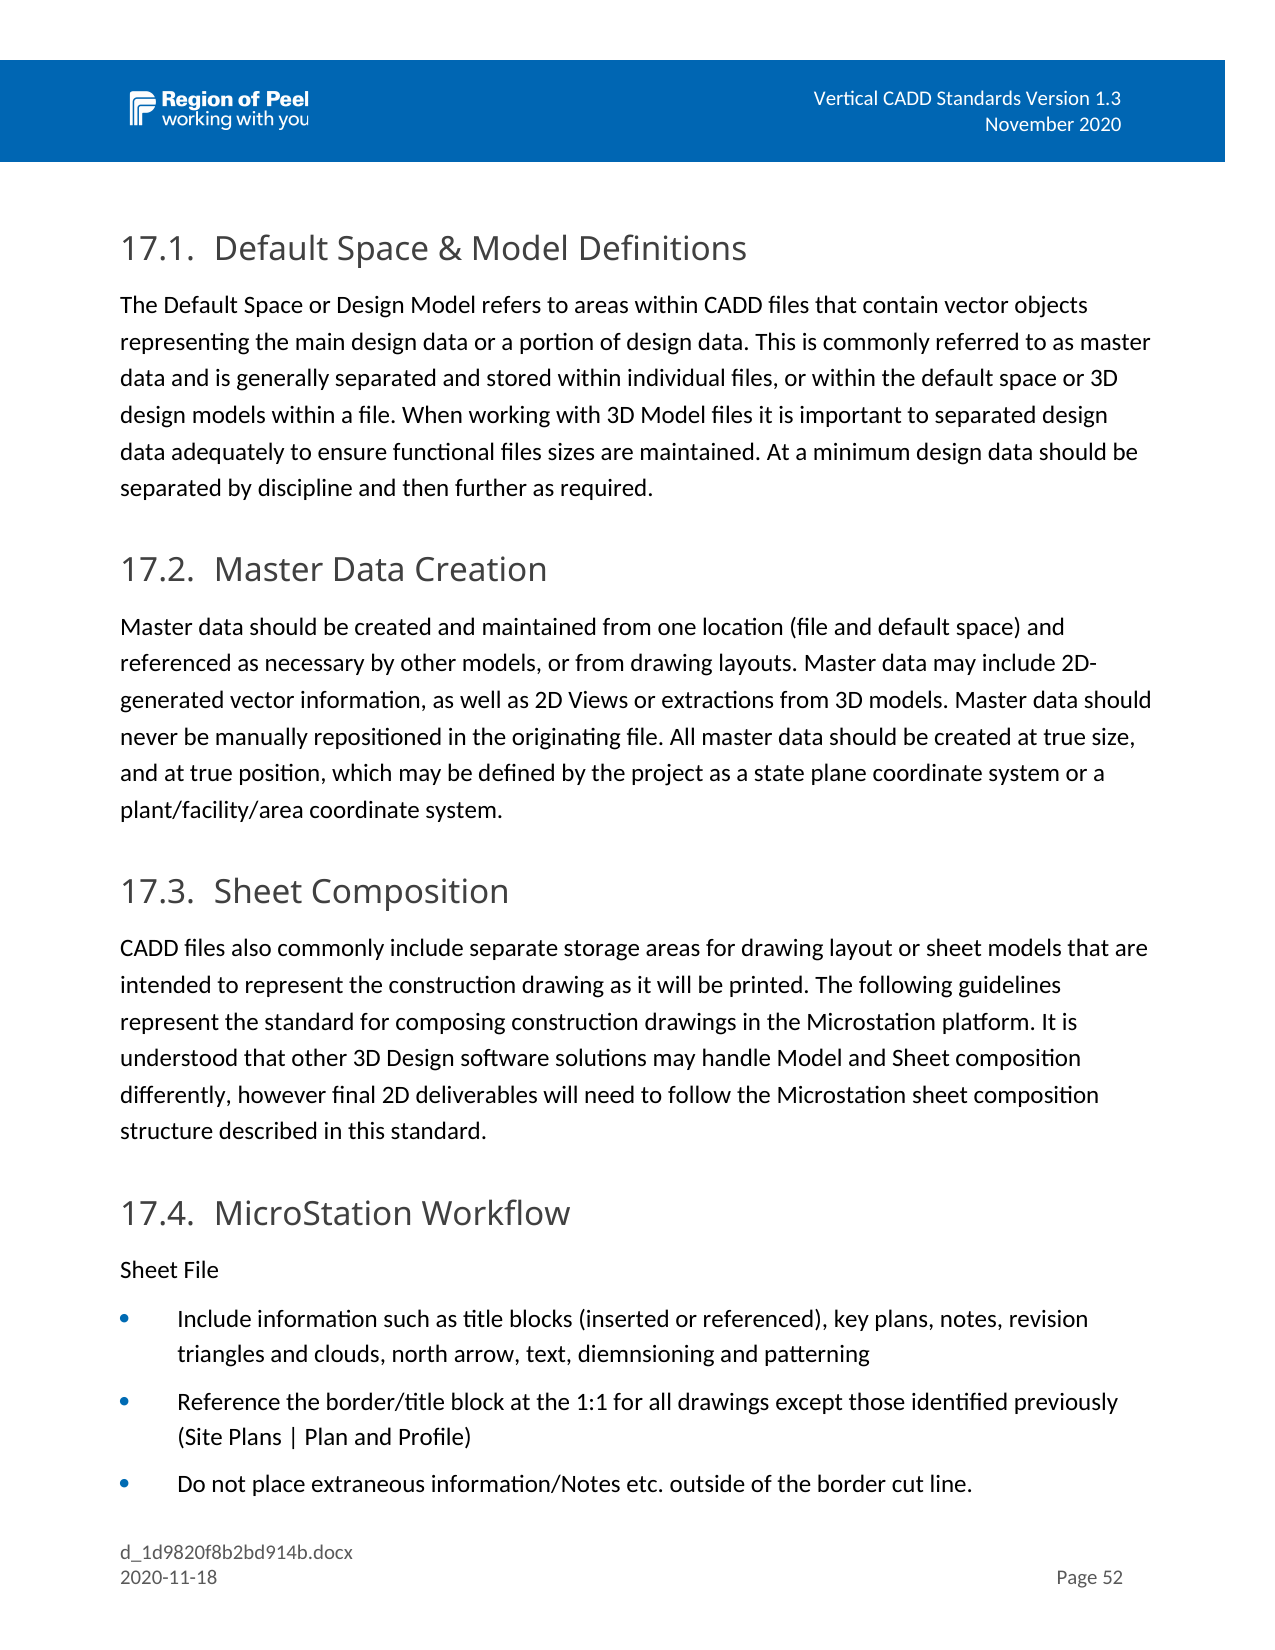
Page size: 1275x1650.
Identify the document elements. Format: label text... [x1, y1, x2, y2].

text Master data should be created and maintained from one location (file and default space) and referenced as necessary by other models, or from drawing layouts. Master data may include 2D-generated vector information, as well as 2D Views or extractions from 3D models. Master data should never be manually repositioned in the originating file. All master data should be created at true size, and at true position, which may be defined by the project as a state plane coordinate system or a plant/facility/area coordinate system. [120, 611, 1155, 824]
picture [129, 91, 309, 130]
text Sheet File [120, 1254, 1155, 1284]
text Do not place extraneous information/Notes etc. outside of the border cut line. [120, 1468, 1155, 1499]
subtitle Master Data Creation [120, 546, 1155, 592]
subtitle Sheet Composition [120, 868, 1155, 913]
text The Default Space or Design Model refers to areas within CADD files that contain vector objects representing the main design data or a portion of design data. This is commonly referred to as master data and is generally separated and stored within individual files, or within the default space or 3D design models within a file. When working with 3D Model files it is important to separated design data adequately to ensure functional files sizes are maintained. At a minimum design data should be separated by discipline and then further as required. [120, 289, 1155, 503]
text CADD files also commonly include separate storage areas for drawing layout or sheet models that are intended to represent the construction drawing as it will be printed. The following guidelines represent the standard for composing construction drawings in the Microstation platform. It is understood that other 3D Design software solutions may handle Model and Sheet composition differently, however final 2D deliverables will need to follow the Microstation sheet composition structure described in this standard. [120, 932, 1155, 1146]
subtitle Default Space & Model Definitions [120, 225, 1155, 270]
text Reference the border/title block at the 1:1 for all drawings except those identified previously (Site Plans | Plan and Profile) [120, 1386, 1155, 1451]
subtitle MicroStation Workflow [120, 1189, 1155, 1235]
text Include information such as title blocks (inserted or referenced), key plans, notes, revision triangles and clouds, north arrow, text, diemnsioning and patterning [120, 1303, 1155, 1369]
